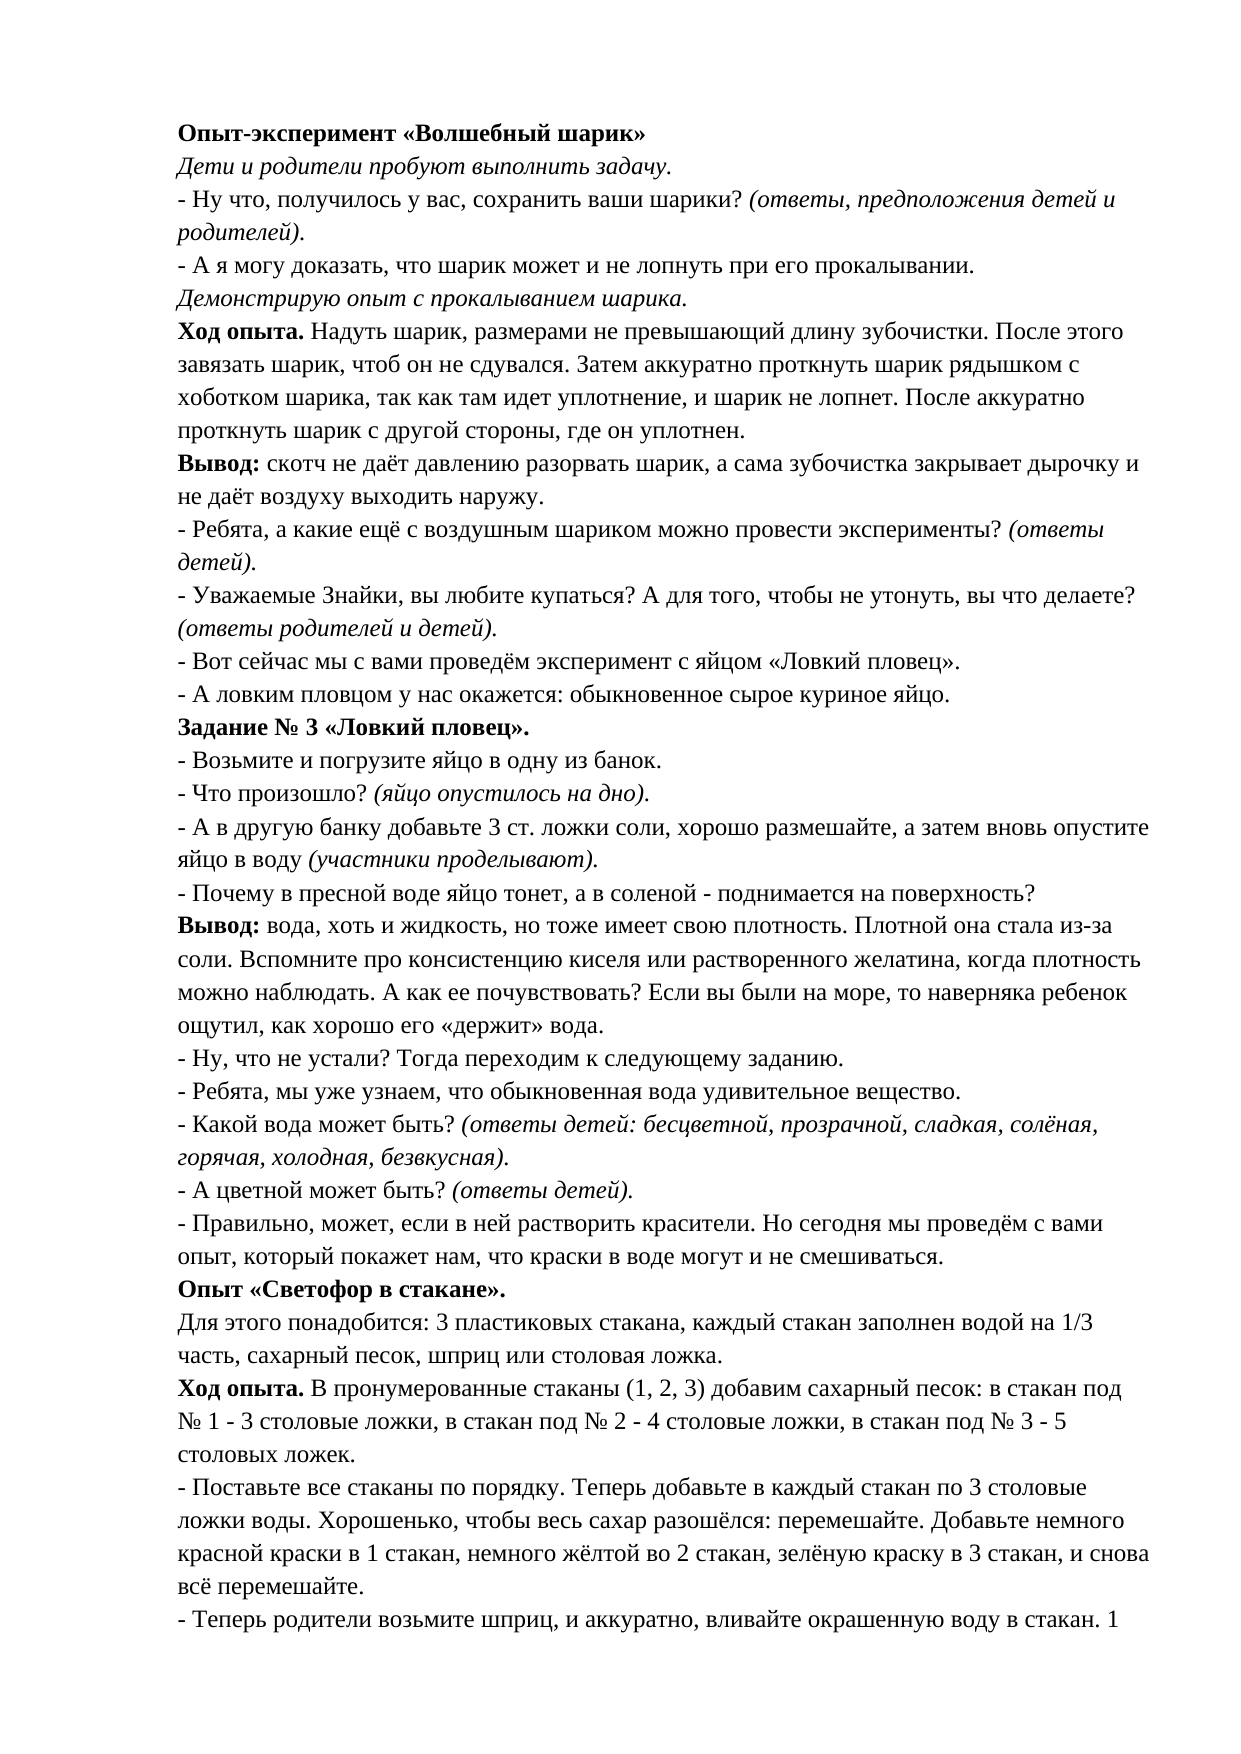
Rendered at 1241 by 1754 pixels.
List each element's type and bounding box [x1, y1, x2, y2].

text [177, 118, 1152, 1171]
text [177, 1175, 1152, 1633]
